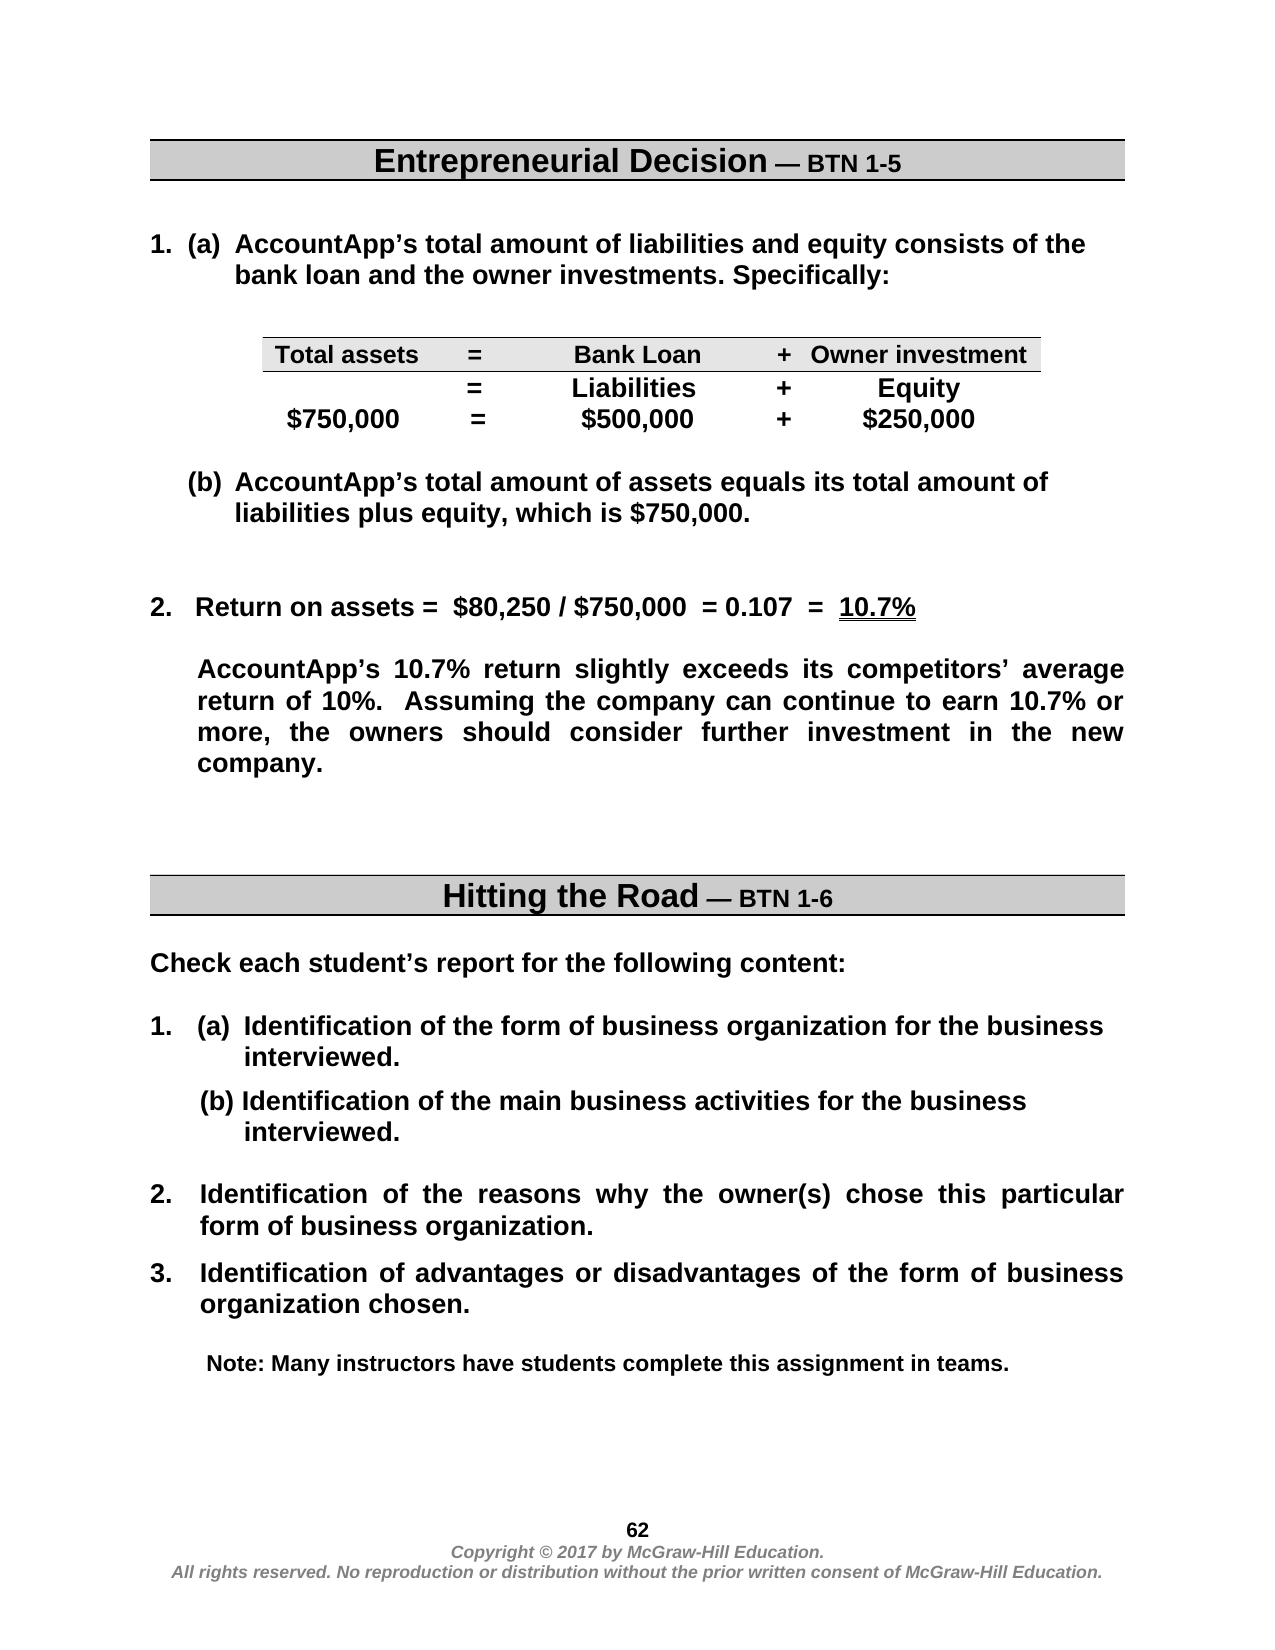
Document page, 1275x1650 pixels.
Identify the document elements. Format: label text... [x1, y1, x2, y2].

text 3. Identification of advantages or disadvantages of the form of business organization chosen. [150, 1257, 1125, 1319]
text Entrepreneurial Decision — BTN 1-5 [150, 141, 1125, 179]
text 2. Return on assets = $80,250 / $750,000 = 0.107 = 10.7% [150, 591, 1125, 622]
text Note: Many instructors have students complete this assignment in teams. [206, 1350, 1125, 1377]
text Hitting the Road — BTN 1-6 [150, 876, 1125, 914]
text 2. Identification of the reasons why the owner(s) chose this particular form of business organization. [150, 1178, 1125, 1241]
text AccountApp’s 10.7% return slightly exceeds its competitors’ average return of 10%. Assuming the company can continue to earn 10.7% or more, the owners should consider further investment in the new company. [197, 653, 1125, 778]
text (b) Identification of the main business activities for the business interviewed. [150, 1085, 1125, 1147]
list $750,000 = $500,000 + $250,000 [150, 403, 1125, 434]
text Check each student’s report for the following content: [150, 947, 1125, 978]
subtitle Total assets = Bank Loan + Owner investment [262, 338, 1041, 372]
text 1. (a) Identification of the form of business organization for the business interviewed. [150, 1010, 1125, 1072]
list = Liabilities + Equity [150, 372, 1125, 403]
text 1. (a) AccountApp’s total amount of liabilities and equity consists of the bank loan and the owner investments. Specifically: [150, 228, 1125, 290]
text (b) AccountApp’s total amount of assets equals its total amount of liabilities plus equity, which is $750,000. [187, 466, 1125, 528]
